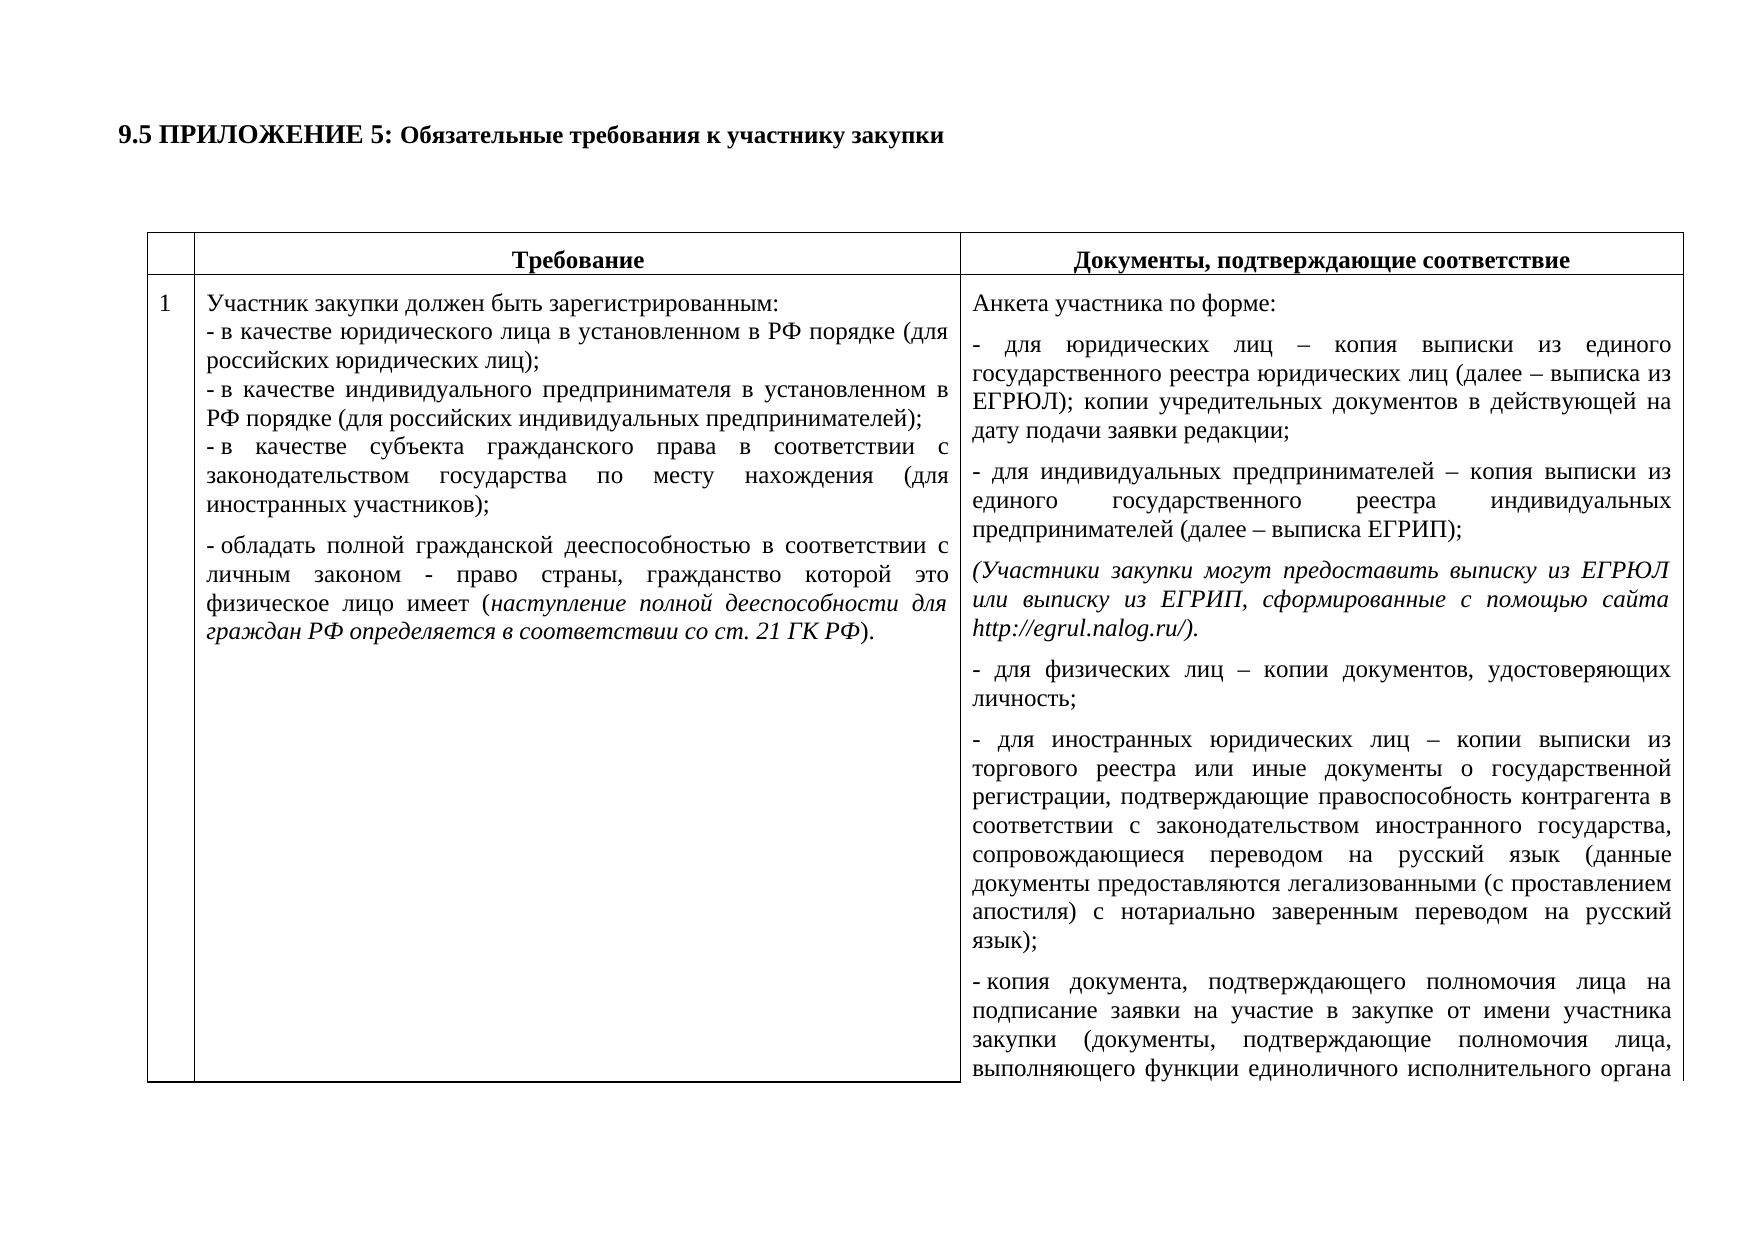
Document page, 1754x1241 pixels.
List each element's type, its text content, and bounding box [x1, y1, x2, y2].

table_header Документы, подтверждающие соответствие [961, 233, 1683, 274]
table_header [148, 233, 194, 274]
table_cell 1 [148, 275, 194, 1081]
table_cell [195, 275, 960, 1081]
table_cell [961, 275, 1683, 1081]
list 9.5 ПРИЛОЖЕНИЕ 5: Обязательные требования к участнику закупки [118, 118, 1710, 149]
table_header Требование [195, 233, 960, 274]
